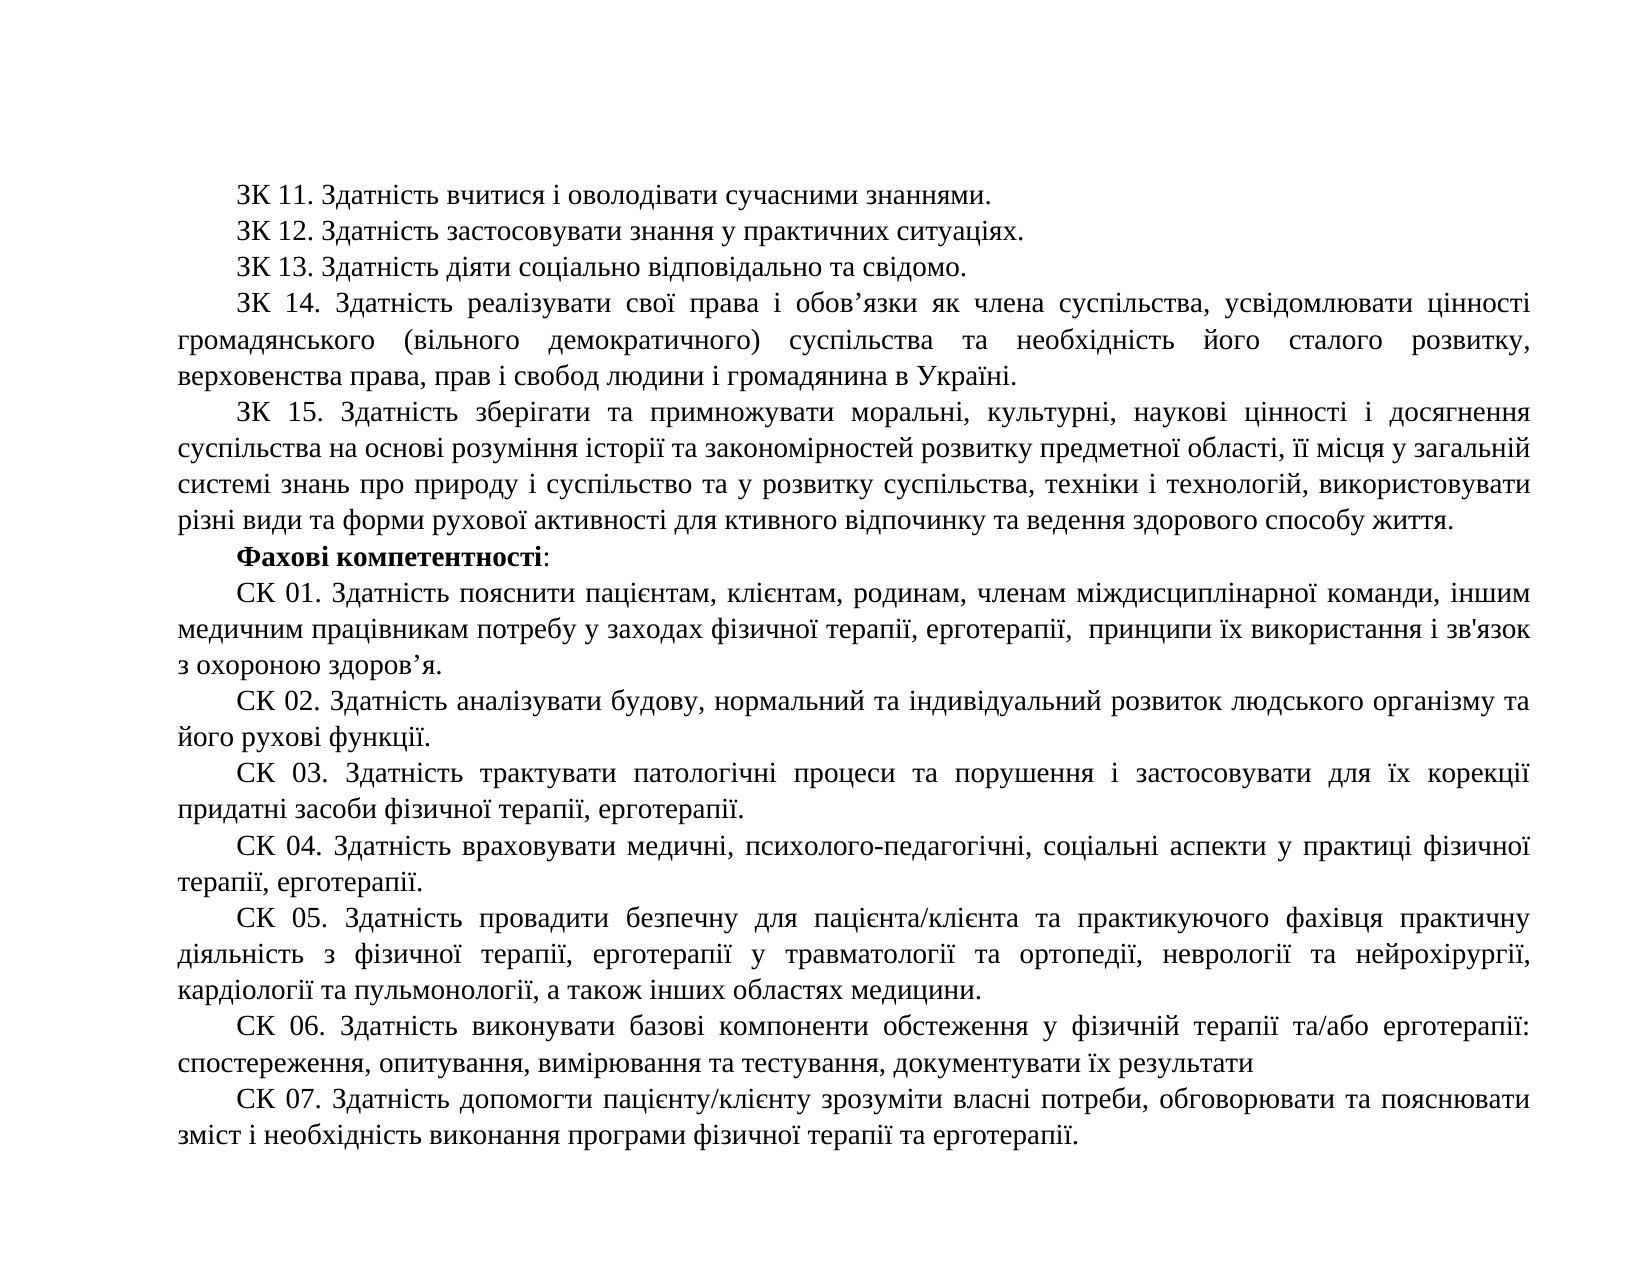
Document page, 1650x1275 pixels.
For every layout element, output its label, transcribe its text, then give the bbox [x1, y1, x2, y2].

text ЗК 14. Здатність реалізувати свої права і обов’язки як члена суспільства, усвідомлювати цінності громадянського (вільного демократичного) суспільства та необхідність його сталого розвитку, верховенства права, прав і свобод людини і громадянина в Україні. [177, 286, 1532, 391]
text СК 04. Здатність враховувати медичні, психолого-педагогічні, соціальні аспекти у практиці фізичної терапії, ерготерапії. [177, 828, 1532, 897]
text СК 06. Здатність виконувати базові компоненти обстеження у фізичній терапії та/або ерготерапії: спостереження, опитування, вимірювання та тестування, документувати їх результати [177, 1008, 1532, 1078]
text ЗК 11. Здатність вчитися і оволодівати сучасними знаннями. [177, 177, 1532, 211]
text ЗК 15. Здатність зберігати та примножувати моральні, культурні, наукові цінності і досягнення суспільства на основі розуміння історії та закономірностей розвитку предметної області, її місця у загальній системі знань про природу і суспільство та у розвитку суспільства, техніки і технологій, використовувати різні види та форми рухової активності для ктивного відпочинку та ведення здорового способу життя. [177, 394, 1532, 536]
text ЗК 13. Здатність діяти соціально відповідально та свідомо. [177, 249, 1532, 283]
text ЗК 12. Здатність застосовувати знання у практичних ситуаціях. [177, 213, 1532, 247]
text СК 05. Здатність провадити безпечну для пацієнта/клієнта та практикуючого фахівця практичну діяльність з фізичної терапії, ерготерапії у травматології та ортопедії, неврології та нейрохірургії, кардіології та пульмонології, а також інших областях медицини. [177, 900, 1532, 1006]
text Фахові компетентності: [177, 539, 1532, 572]
text СК 03. Здатність трактувати патологічні процеси та порушення і застосовувати для їх корекції придатні засоби фізичної терапії, ерготерапії. [177, 756, 1532, 825]
text СК 01. Здатність пояснити пацієнтам, клієнтам, родинам, членам міждисциплінарної команди, іншим медичним працівникам потребу у заходах фізичної терапії, ерготерапії, принципи їх використання і зв'язок з охороною здоров’я. [177, 575, 1532, 681]
text СК 02. Здатність аналізувати будову, нормальний та індивідуальний розвиток людського організму та його рухові функції. [177, 683, 1532, 753]
text СК 07. Здатність допомогти пацієнту/клієнту зрозуміти власні потреби, обговорювати та пояснювати зміст і необхідність виконання програми фізичної терапії та ерготерапії. [177, 1081, 1532, 1151]
